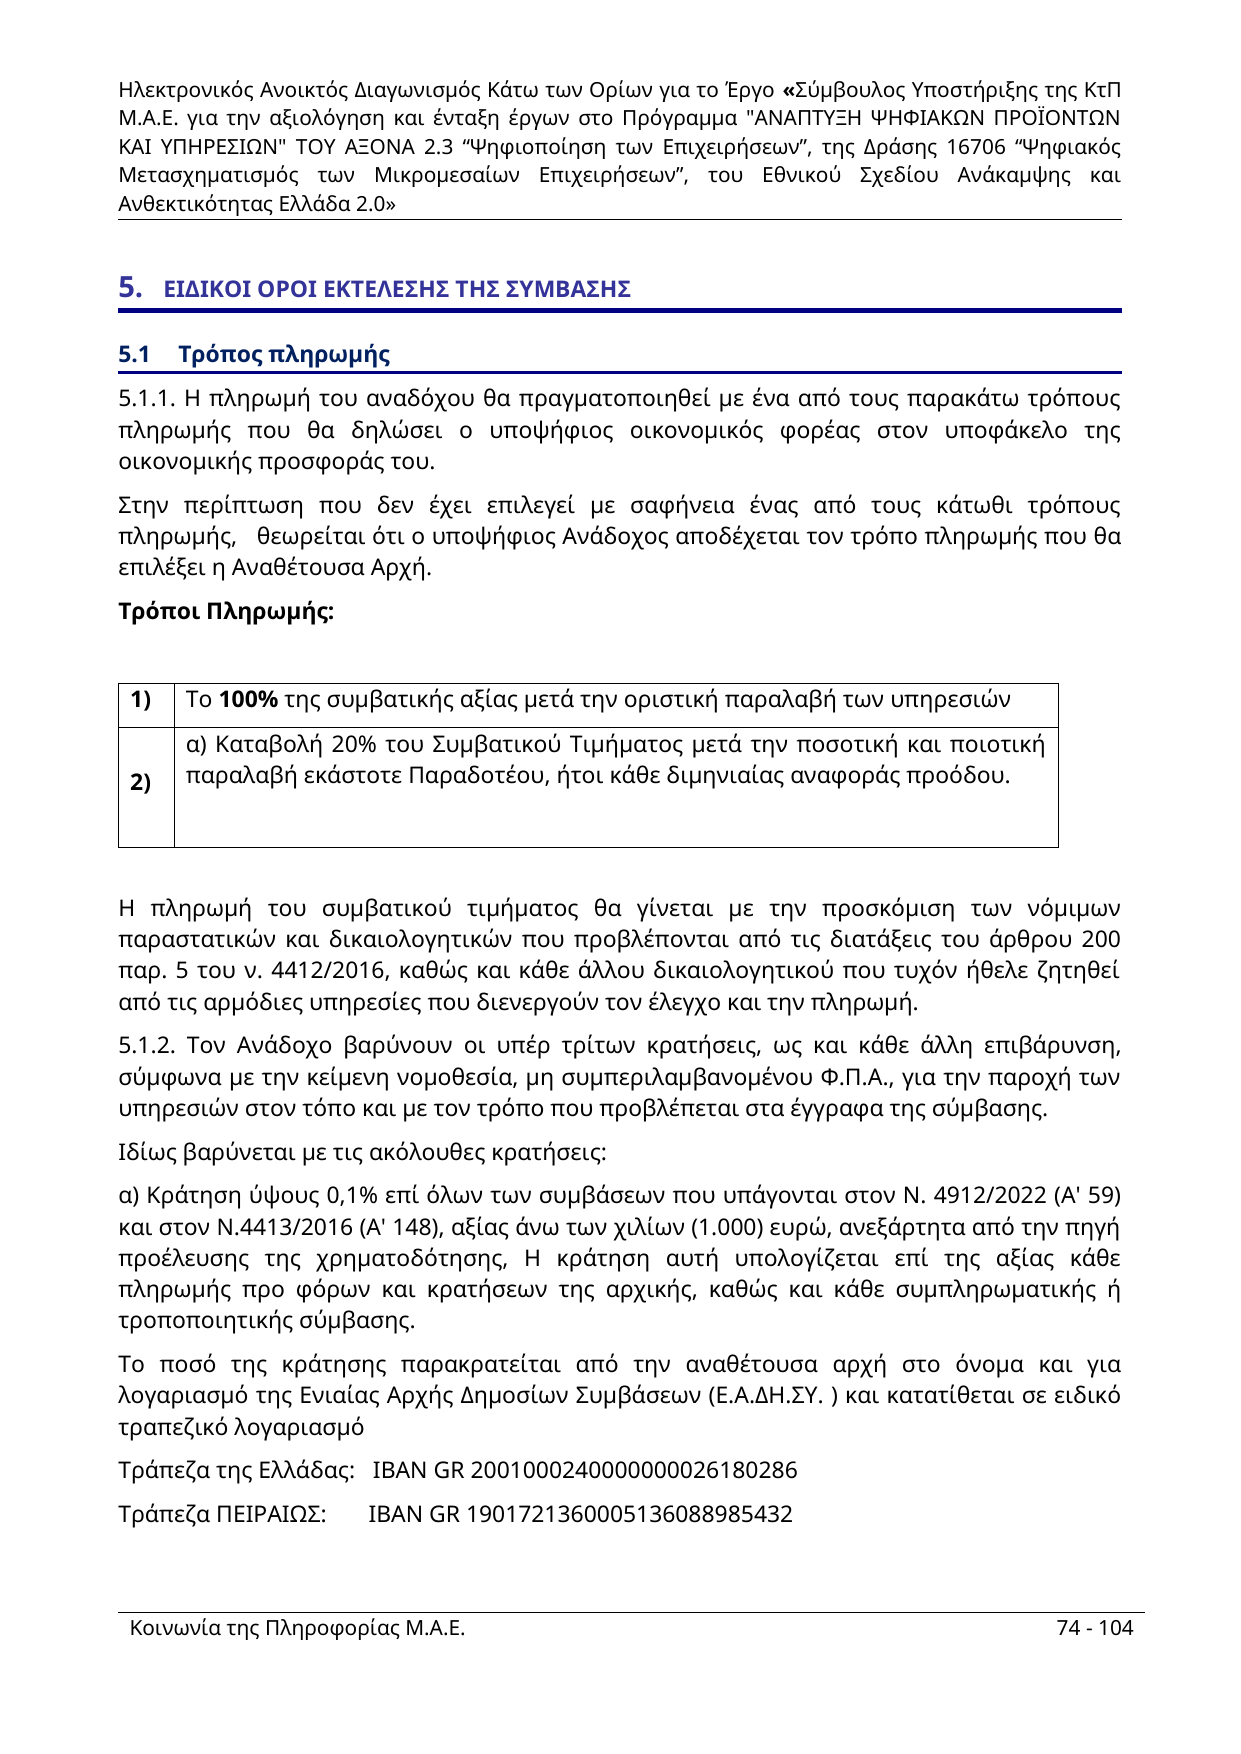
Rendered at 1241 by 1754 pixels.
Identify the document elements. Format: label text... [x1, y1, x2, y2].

subtitle Τρόπος πληρωμής [118, 338, 1122, 371]
text 5.1.2. Toν Ανάδοχο βαρύνουν οι υπέρ τρίτων κρατήσεις, ως και κάθε άλλη επιβάρυνση, σύμφωνα με την κείμενη νομοθεσία, μη συμπεριλαμβανομένου Φ.Π.Α., για την παροχή των υπηρεσιών στον τόπο και με τον τρόπο που προβλέπεται στα έγγραφα της σύμβασης. [118, 1029, 1122, 1123]
table_header 1) [119, 684, 174, 727]
text α) Κράτηση ύψους 0,1% επί όλων των συμβάσεων που υπάγονται στον Ν. 4912/2022 (Α' 59) και στον Ν.4413/2016 (Α' 148), αξίας άνω των χιλίων (1.000) ευρώ, ανεξάρτητα από την πηγή προέλευσης της χρηματοδότησης, Η κράτηση αυτή υπολογίζεται επί της αξίας κάθε πληρωμής προ φόρων και κρατήσεων της αρχικής, καθώς και κάθε συμπληρωματικής ή τροποποιητικής σύμβασης. [118, 1179, 1122, 1336]
text Τράπεζα ΠΕΙΡΑΙΩΣ: ΙΒΑΝ GR 1901721360005136088985432 [118, 1498, 1122, 1529]
text Τρόποι Πληρωμής: [118, 595, 1122, 626]
text Ιδίως βαρύνεται με τις ακόλουθες κρατήσεις: [118, 1136, 1122, 1167]
text 5.1.1. Η πληρωμή του αναδόχου θα πραγματοποιηθεί με ένα από τους παρακάτω τρόπους πληρωμής που θα δηλώσει ο υποψήφιος οικονομικός φορέας στον υποφάκελο της οικονομικής προσφοράς του. [118, 382, 1122, 476]
table_cell α) Καταβολή 20% του Συμβατικού Τιμήματος μετά την ποσοτική και ποιοτική παραλαβή εκάστοτε Παραδοτέου, ήτοι κάθε διμηνιαίας αναφοράς προόδου. [175, 728, 1058, 847]
text Στην περίπτωση που δεν έχει επιλεγεί με σαφήνεια ένας από τους κάτωθι τρόπους πληρωμής, θεωρείται ότι ο υποψήφιος Ανάδοχος αποδέχεται τον τρόπο πληρωμής που θα επιλέξει η Αναθέτουσα Αρχή. [118, 489, 1122, 582]
text Το ποσό της κράτησης παρακρατείται από την αναθέτουσα αρχή στο όνομα και για λογαριασμό της Ενιαίας Αρχής Δημοσίων Συμβάσεων (Ε.Α.ΔΗ.ΣΥ. ) και κατατίθεται σε ειδικό τραπεζικό λογαριασμό [118, 1348, 1122, 1442]
subtitle ΕΙΔΙΚΟΙ ΟΡΟΙ ΕΚΤΕΛΕΣΗΣ ΤΗΣ ΣΥΜΒΑΣΗΣ [118, 266, 1122, 308]
text Η πληρωμή του συμβατικού τιμήματος θα γίνεται με την προσκόμιση των νόμιμων παραστατικών και δικαιολογητικών που προβλέπονται από τις διατάξεις του άρθρου 200 παρ. 5 του ν. 4412/2016, καθώς και κάθε άλλου δικαιολογητικού που τυχόν ήθελε ζητηθεί από τις αρμόδιες υπηρεσίες που διενεργούν τον έλεγχο και την πληρωμή. [118, 892, 1122, 1017]
text Τράπεζα της Ελλάδας: ΙΒΑΝ GR 2001000240000000026180286 [118, 1454, 1122, 1486]
table_header Το 100% της συμβατικής αξίας μετά την οριστική παραλαβή των υπηρεσιών [175, 684, 1058, 727]
table_cell 2) [119, 728, 174, 847]
